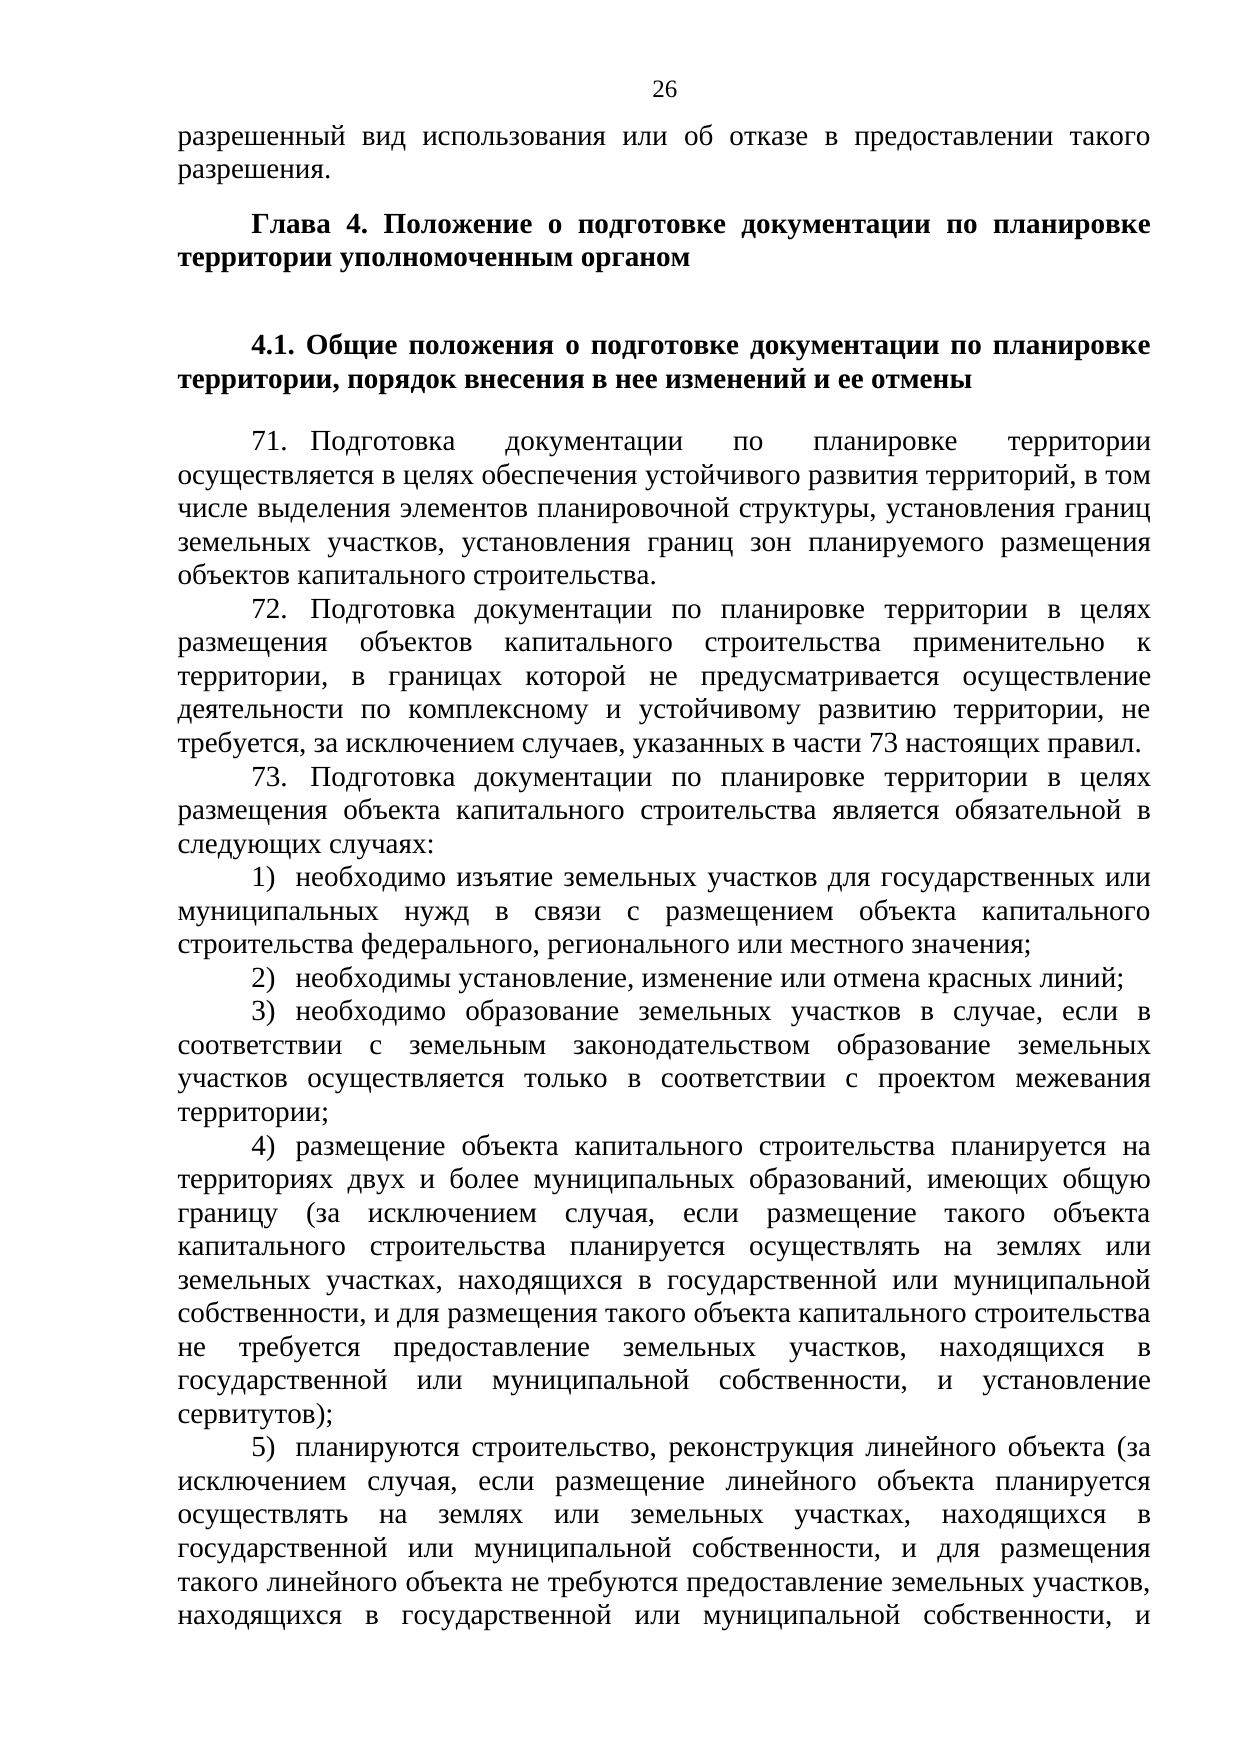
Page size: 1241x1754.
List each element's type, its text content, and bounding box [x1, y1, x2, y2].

list необходимы установление, изменение или отмена красных линий; [177, 960, 1152, 993]
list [177, 118, 1152, 185]
list Подготовка документации по планировке территории в целях размещения объекта капитального строительства является обязательной в следующих случаях: [177, 759, 1152, 859]
list необходимо образование земельных участков в случае, если в соответствии с земельным законодательством образование земельных участков осуществляется только в соответствии с проектом межевания территории; [177, 993, 1152, 1128]
list размещение объекта капитального строительства планируется на территориях двух и более муниципальных образований, имеющих общую границу (за исключением случая, если размещение такого объекта капитального строительства планируется осуществлять на землях или земельных участках, находящихся в государственной или муниципальной собственности, и для размещения такого объекта капитального строительства не требуется предоставление земельных участков, находящихся в государственной или муниципальной собственности, и установление сервитутов); [177, 1128, 1152, 1429]
list необходимо изъятие земельных участков для государственных или муниципальных нужд в связи с размещением объекта капитального строительства федерального, регионального или местного значения; [177, 859, 1152, 960]
list Подготовка документации по планировке территории в целях размещения объектов капитального строительства применительно к территории, в границах которой не предусматривается осуществление деятельности по комплексному и устойчивому развитию территории, не требуется, за исключением случаев, указанных в части 73 настоящих правил. [177, 591, 1152, 759]
subtitle 4.1. Общие положения о подготовке документации по планировке территории, порядок внесения в нее изменений и ее отмены [177, 327, 1152, 394]
subtitle Глава 4. Положение о подготовке документации по планировке территории уполномоченным органом [177, 206, 1152, 273]
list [177, 1429, 1152, 1631]
list Подготовка документации по планировке территории осуществляется в целях обеспечения устойчивого развития территорий, в том числе выделения элементов планировочной структуры, установления границ земельных участков, установления границ зон планируемого размещения объектов капитального строительства. [177, 423, 1152, 591]
